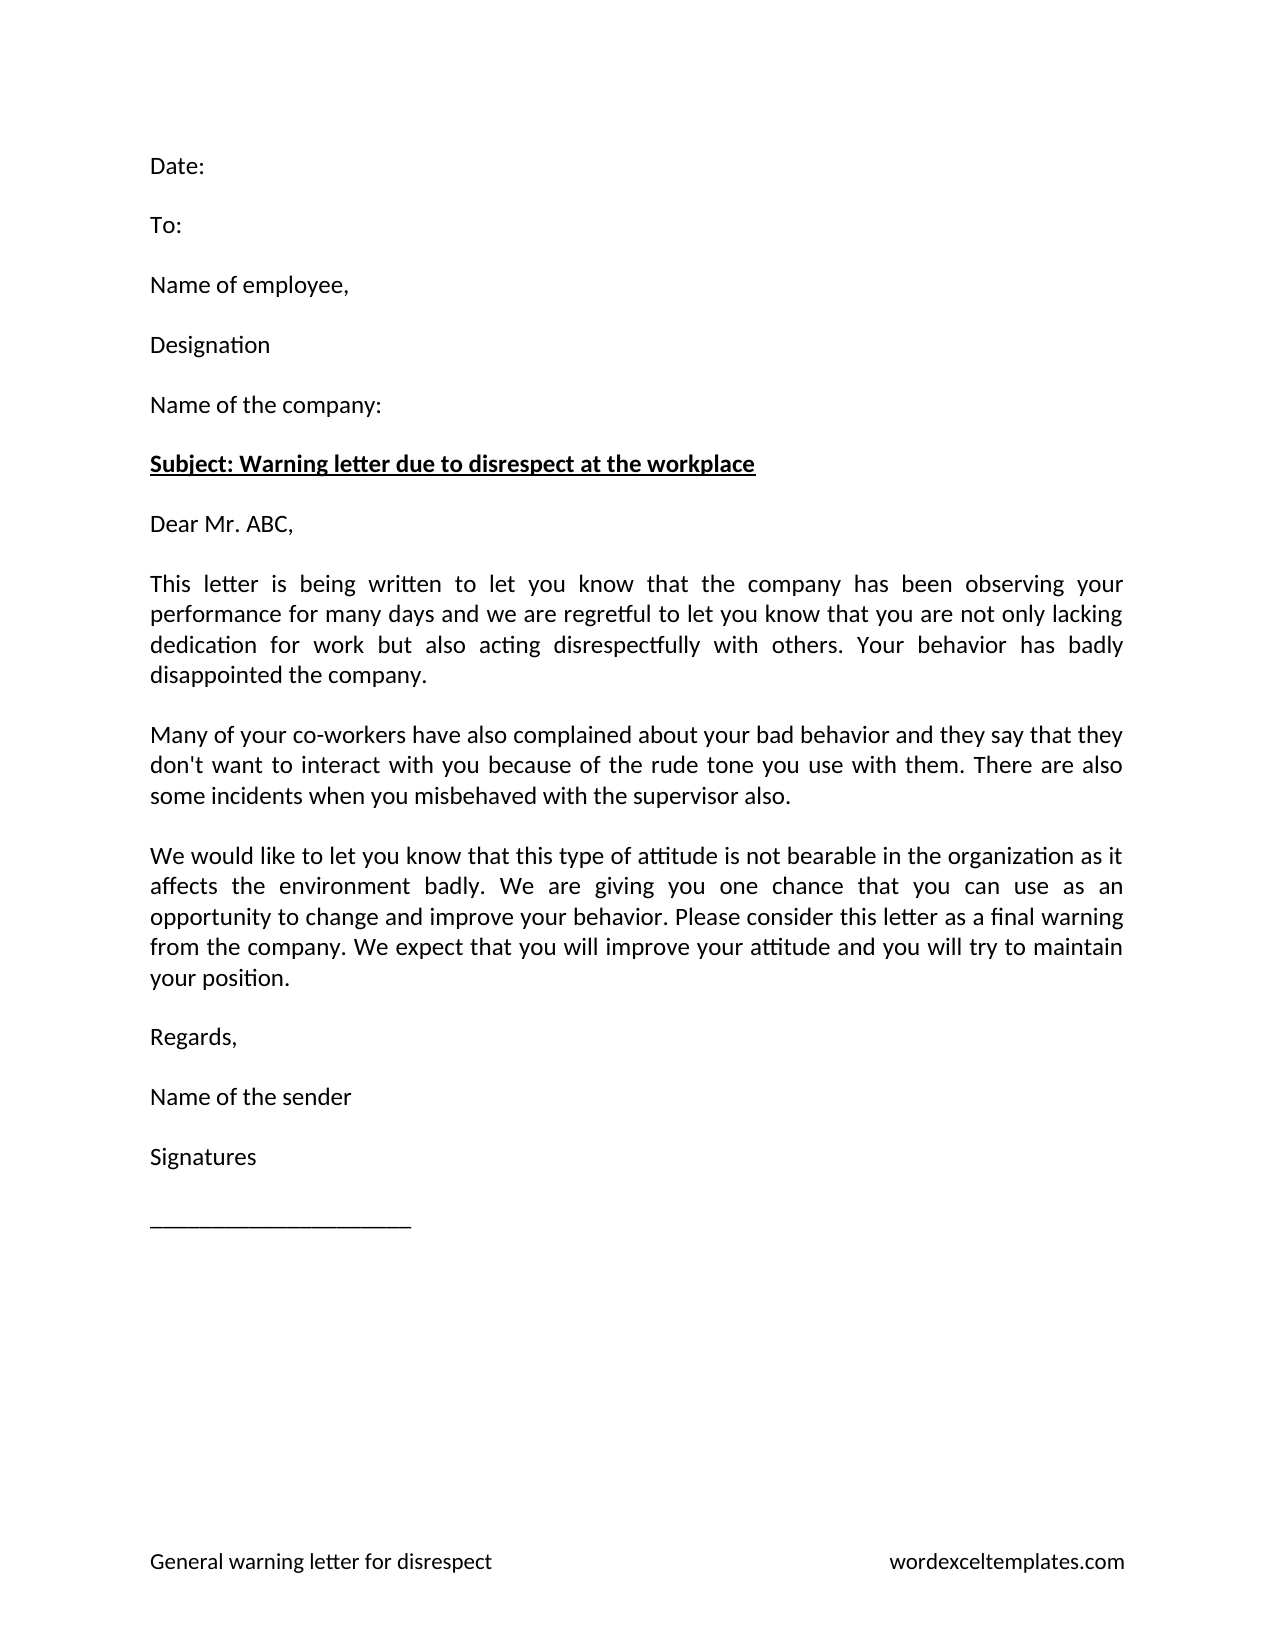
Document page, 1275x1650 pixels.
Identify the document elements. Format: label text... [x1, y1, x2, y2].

text We would like to let you know that this type of attitude is not bearable in the organization as it affects the environment badly. We are giving you one chance that you can use as an opportunity to change and improve your behavior. Please consider this letter as a final warning from the company. We expect that you will improve your attitude and you will try to maintain your position. [150, 840, 1125, 992]
text Many of your co-workers have also complained about your bad behavior and they say that they don't want to interact with you because of the rude tone you use with them. There are also some incidents when you misbehaved with the supervisor also. [150, 719, 1125, 811]
text Date: [150, 150, 1125, 181]
text Subject: Warning letter due to disrespect at the workplace [150, 448, 1125, 479]
text Signatures [150, 1141, 1125, 1171]
text Dear Mr. ABC, [150, 508, 1125, 539]
text To: [150, 210, 1125, 240]
text Regards, [150, 1022, 1125, 1052]
text Designation [150, 329, 1125, 359]
text Name of employee, [150, 269, 1125, 300]
text Name of the company: [150, 389, 1125, 419]
text _____________________ [150, 1201, 1125, 1231]
text This letter is being written to let you know that the company has been observing your performance for many days and we are regretful to let you know that you are not only lacking dedication for work but also acting disrespectfully with others. Your behavior has badly disappointed the company. [150, 568, 1125, 690]
text Name of the sender [150, 1081, 1125, 1112]
